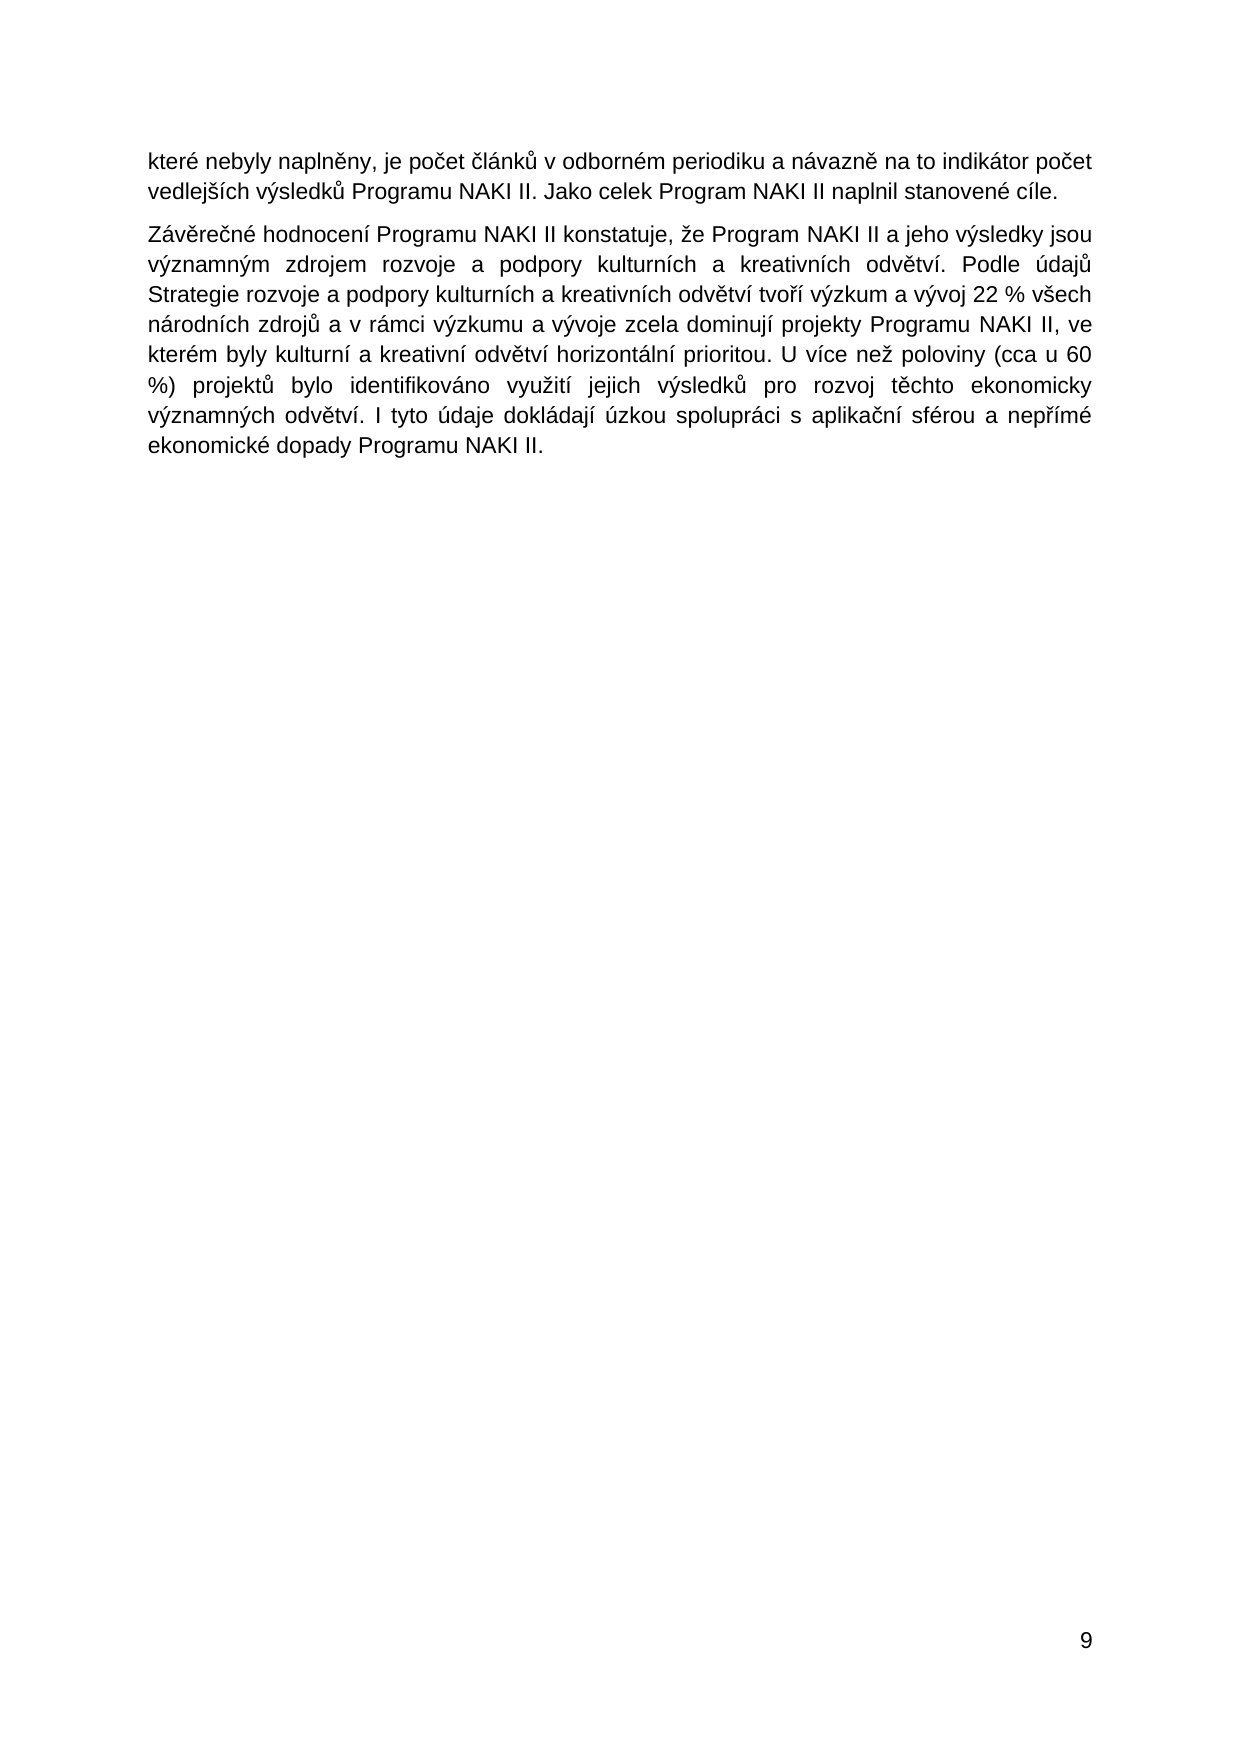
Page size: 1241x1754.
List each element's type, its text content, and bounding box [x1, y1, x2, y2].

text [148, 148, 1093, 204]
text Závěrečné hodnocení Programu NAKI II konstatuje, že Program NAKI II a jeho výsledky jsou významným zdrojem rozvoje a podpory kulturních a kreativních odvětví. Podle údajů Strategie rozvoje a podpory kulturních a kreativních odvětví tvoří výzkum a vývoj 22 % všech národních zdrojů a v rámci výzkumu a vývoje zcela dominují projekty Programu NAKI II, ve kterém byly kulturní a kreativní odvětví horizontální prioritou. U více než poloviny (cca u 60 %) projektů bylo identifikováno využití jejich výsledků pro rozvoj těchto ekonomicky významných odvětví. I tyto údaje dokládají úzkou spolupráci s aplikační sférou a nepřímé ekonomické dopady Programu NAKI II. [148, 221, 1093, 458]
